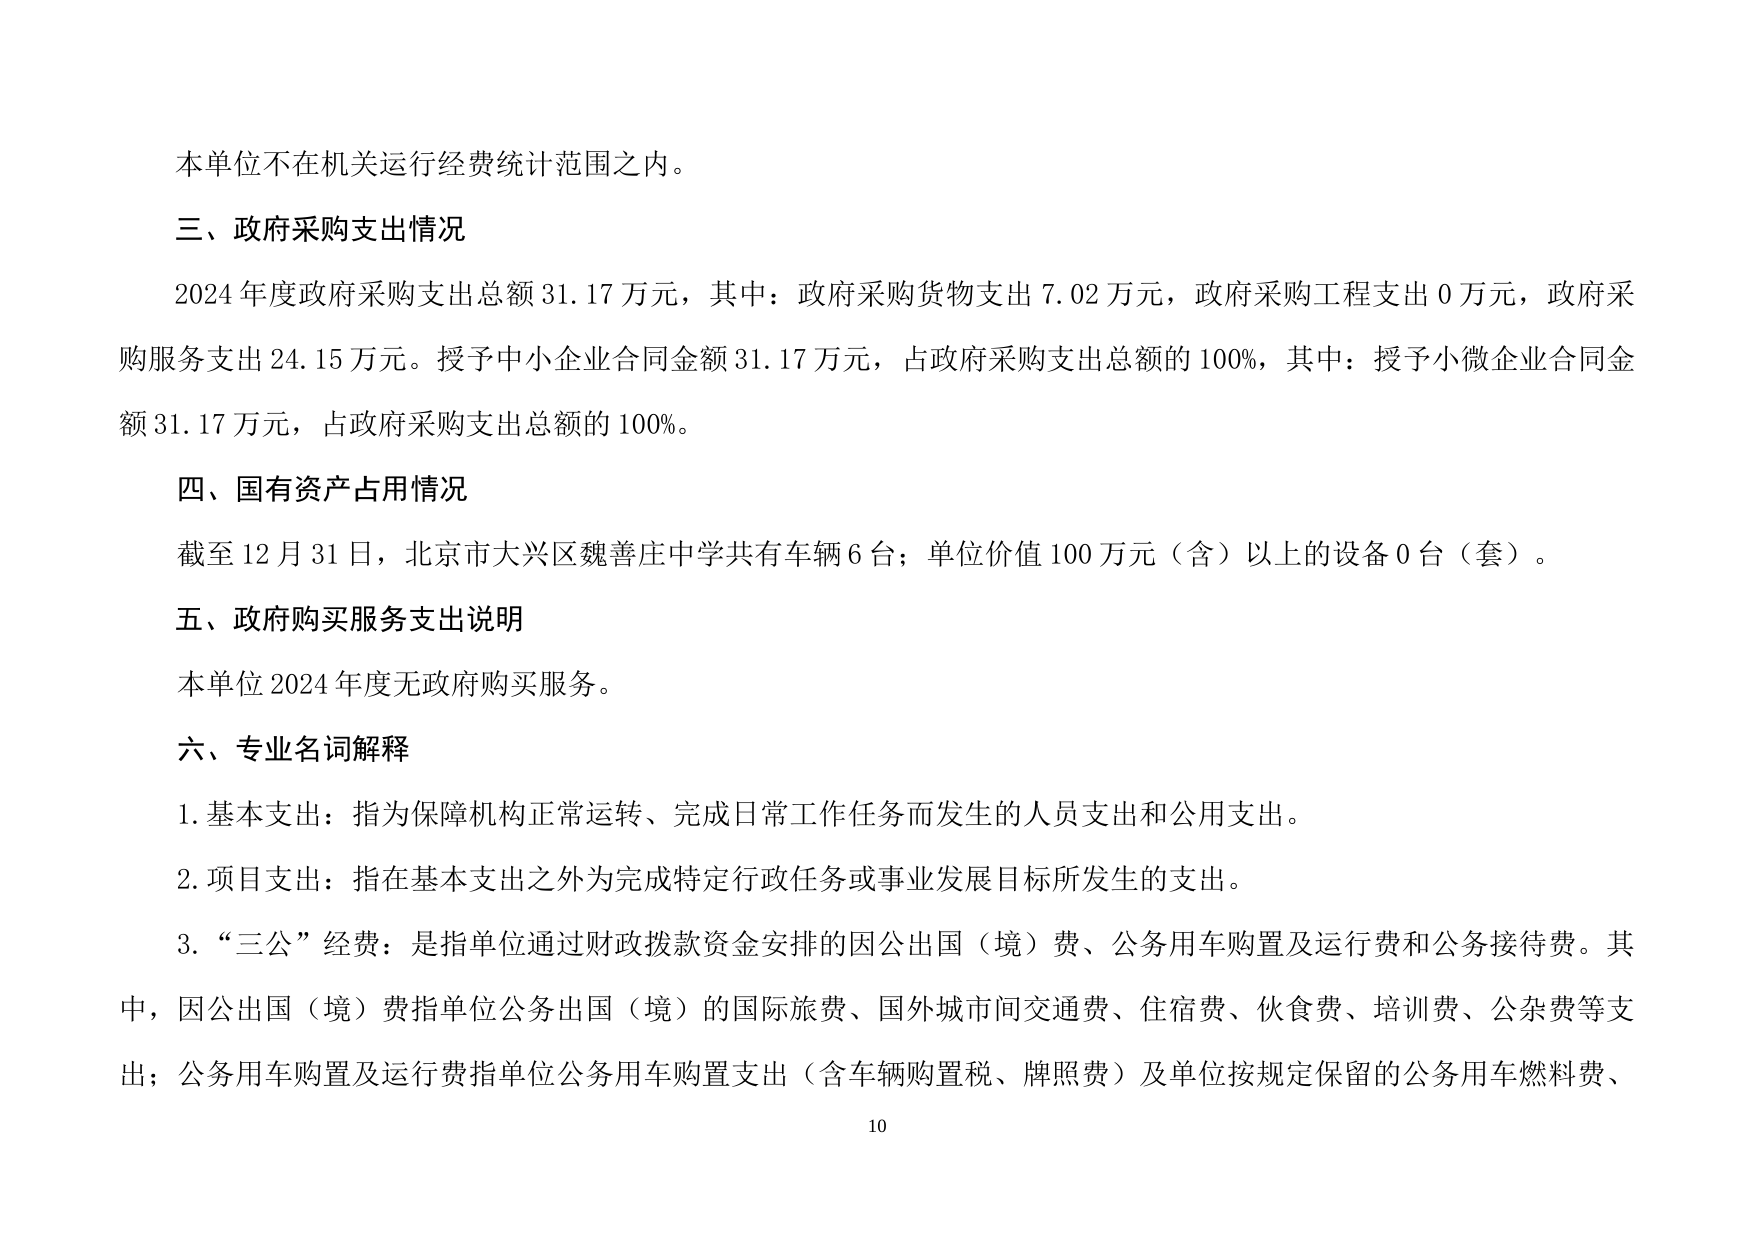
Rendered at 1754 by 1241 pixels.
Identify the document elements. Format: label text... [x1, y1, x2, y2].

text 四、国有资产占用情况 [118, 454, 1636, 519]
text 本单位不在机关运行经费统计范围之内。 [174, 129, 1636, 194]
text 2024年度政府采购支出总额31.17万元，其中：政府采购货物支出7.02万元，政府采购工程支出0万元，政府采购服务支出24.15万元。授予中小企业合同金额31.17万元，占政府采购支出总额的100%，其中：授予小微企业合同金额31.17万元，占政府采购支出总额的100%。 [118, 259, 1636, 454]
text 三、政府采购支出情况 [174, 194, 1636, 259]
text 六、专业名词解释 [118, 714, 1636, 779]
text 截至12月31日，北京市大兴区魏善庄中学共有车辆6台；单位价值100万元（含）以上的设备0台（套）。 [118, 519, 1636, 584]
text 五、政府购买服务支出说明 [118, 584, 1636, 649]
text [118, 909, 1636, 1104]
text 1.基本支出：指为保障机构正常运转、完成日常工作任务而发生的人员支出和公用支出。 [118, 779, 1636, 844]
text 2.项目支出：指在基本支出之外为完成特定行政任务或事业发展目标所发生的支出。 [118, 844, 1636, 909]
text 本单位2024年度无政府购买服务。 [118, 649, 1636, 714]
